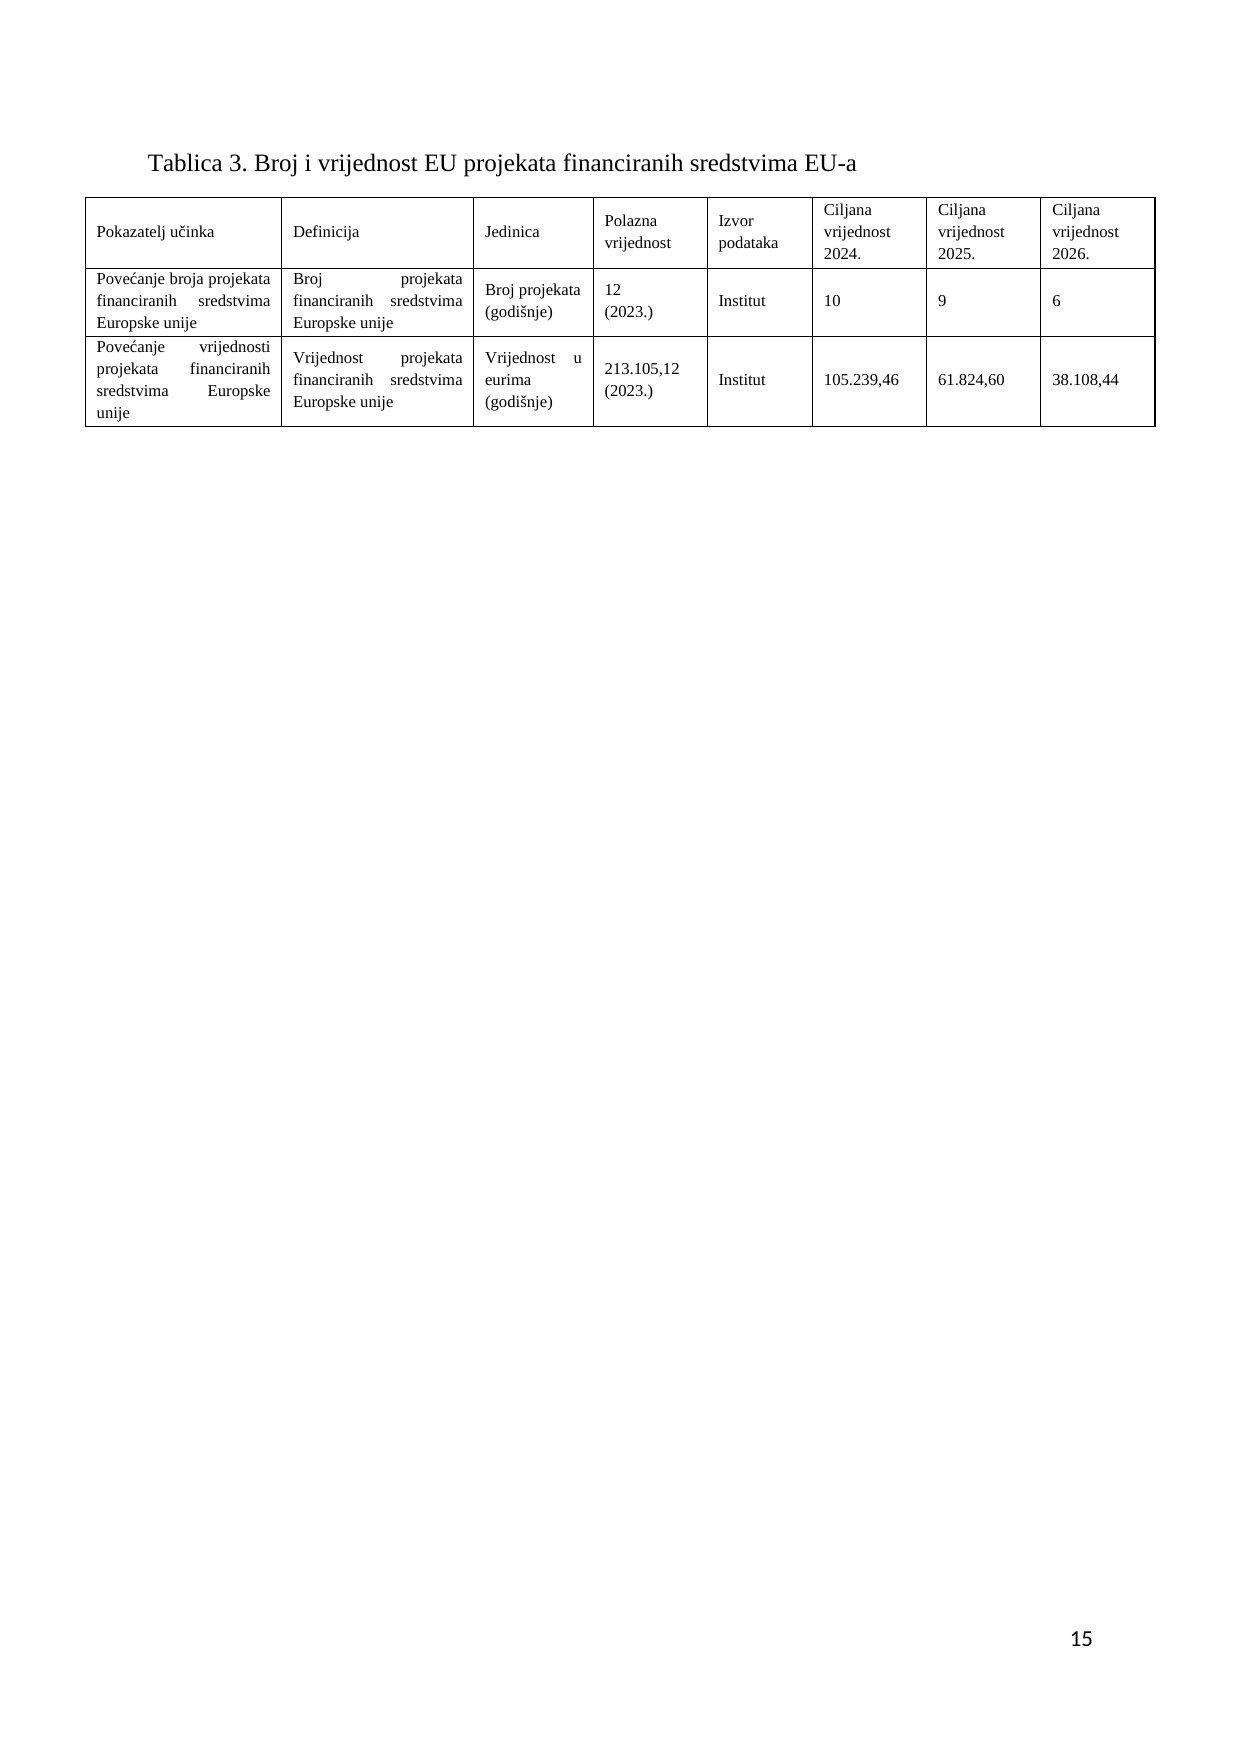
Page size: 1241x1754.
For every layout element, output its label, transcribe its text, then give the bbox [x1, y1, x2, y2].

table_header Ciljana vrijednost 2025. [927, 198, 1040, 268]
table_cell 9 [927, 269, 1040, 336]
table_header Ciljana vrijednost 2026. [1041, 198, 1154, 268]
table_cell Broj projekata (godišnje) [474, 269, 593, 336]
table_cell Vrijednost projekata financiranih sredstvima Europske unije [282, 337, 473, 426]
table_header Definicija [282, 198, 473, 268]
table_cell Broj projekata financiranih sredstvima Europske unije [282, 269, 473, 336]
table_header Pokazatelj učinka [86, 198, 281, 268]
table_cell Institut [708, 337, 812, 426]
table_cell 38.108,44 [1041, 337, 1154, 426]
table_cell 6 [1041, 269, 1154, 336]
table_header Polazna vrijednost [594, 198, 707, 268]
table_cell 12 (2023.) [594, 269, 707, 336]
table_header Jedinica [474, 198, 593, 268]
table_cell 105.239,46 [813, 337, 926, 426]
text Tablica 3. Broj i vrijednost EU projekata financiranih sredstvima EU-a [148, 148, 1093, 176]
table_header Ciljana vrijednost 2024. [813, 198, 926, 268]
table_cell 61.824,60 [927, 337, 1040, 426]
table_cell 213.105,12 (2023.) [594, 337, 707, 426]
table_cell Povećanje vrijednosti projekata financiranih sredstvima Europske unije [86, 337, 281, 426]
table_cell Povećanje broja projekata financiranih sredstvima Europske unije [86, 269, 281, 336]
table_header Izvor podataka [708, 198, 812, 268]
table_cell Vrijednost u eurima (godišnje) [474, 337, 593, 426]
table_cell Institut [708, 269, 812, 336]
table_cell 10 [813, 269, 926, 336]
